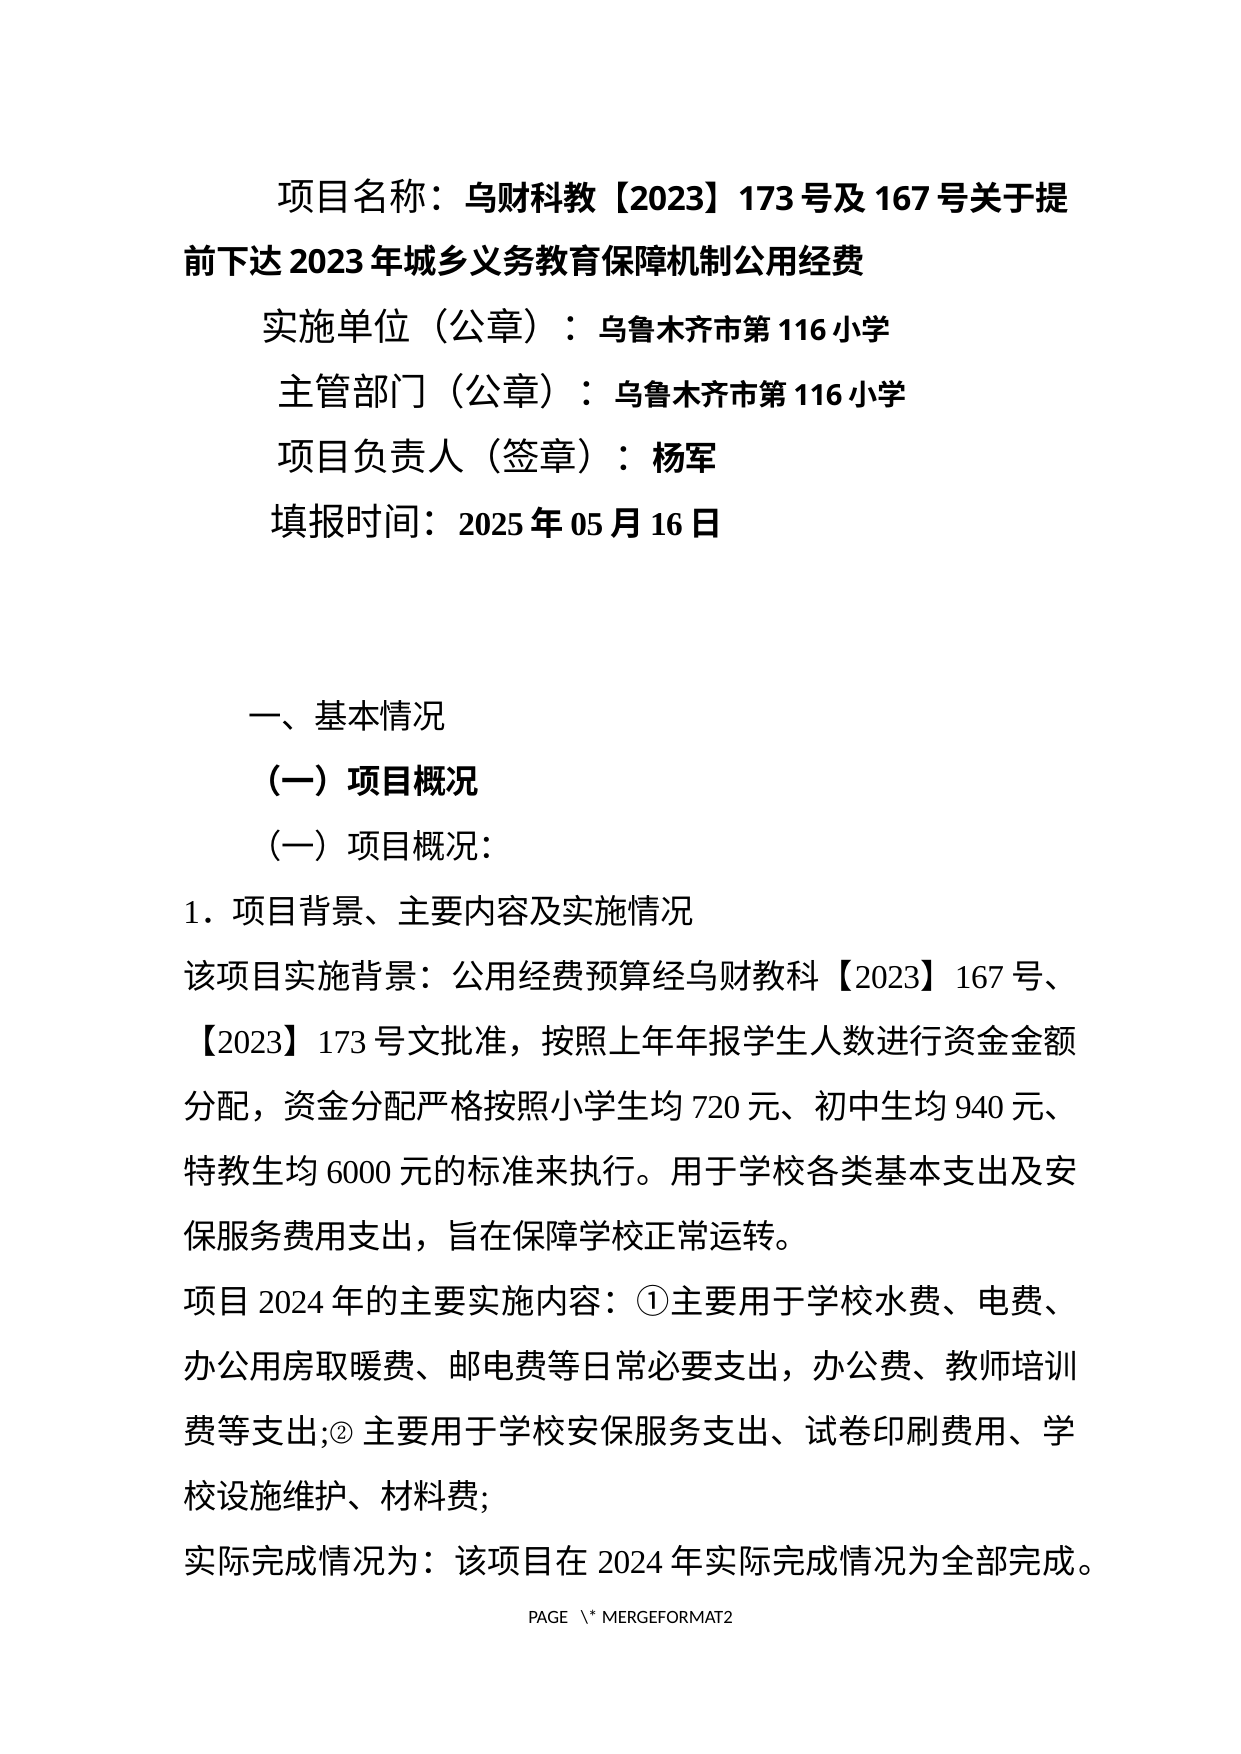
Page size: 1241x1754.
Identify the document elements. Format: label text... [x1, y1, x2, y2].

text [183, 812, 1078, 1592]
text 填报时间：2025年05月16日 [211, 487, 1078, 552]
text 主管部门（公章）：乌鲁木齐市第116小学 [183, 357, 1078, 422]
text 项目名称：乌财科教【2023】173号及167号关于提前下达2023年城乡义务教育保障机制公用经费 [183, 162, 1078, 292]
text 项目负责人（签章）：杨军 [183, 422, 1078, 487]
text （一）项目概况 [183, 747, 1078, 812]
text 一、基本情况 [183, 682, 1078, 747]
text 实施单位（公章）：乌鲁木齐市第116小学 [183, 292, 1078, 357]
